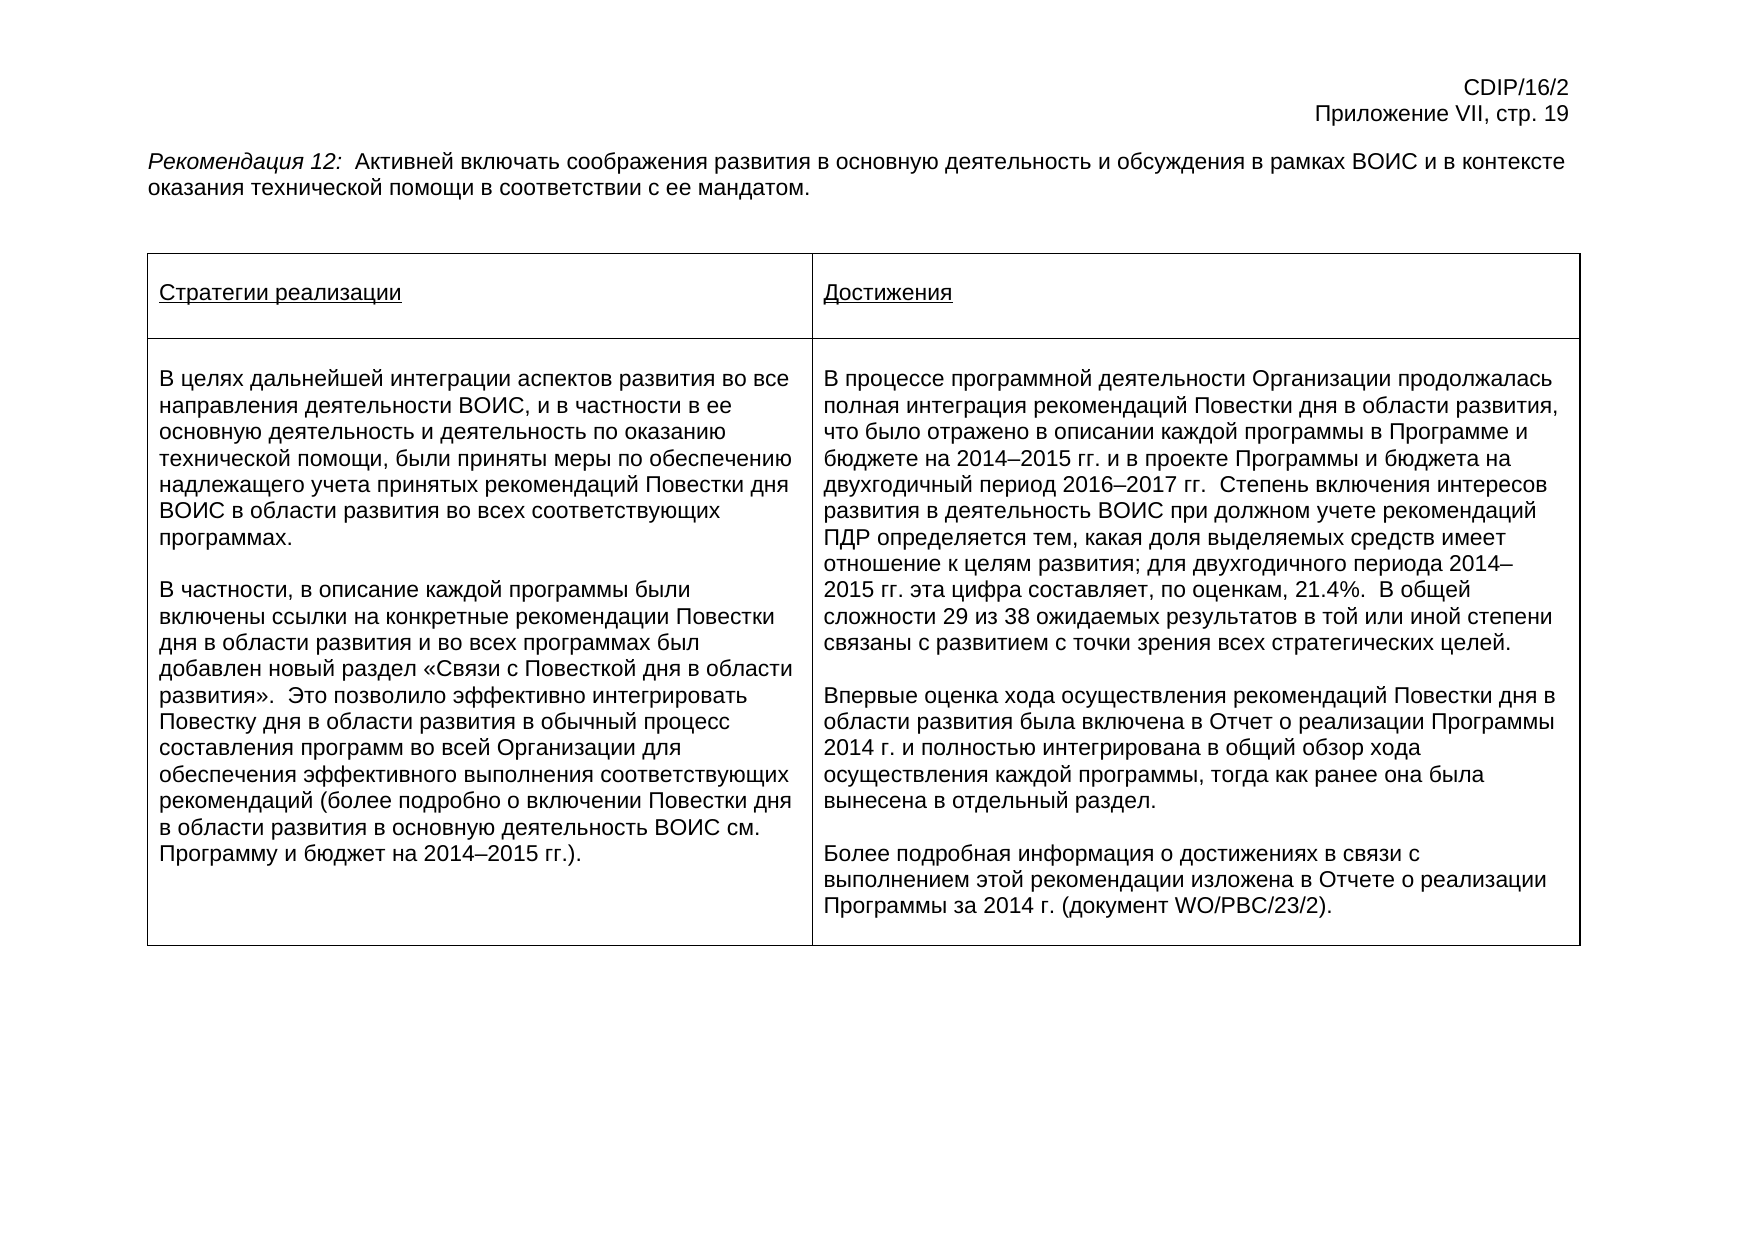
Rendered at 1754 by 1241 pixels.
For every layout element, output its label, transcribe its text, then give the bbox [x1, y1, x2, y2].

table_cell В процессе программной деятельности Организации продолжалась полная интеграция рекомендаций Повестки дня в области развития, что было отражено в описании каждой программы в Программе и бюджете на 2014–2015 гг. и в проекте Программы и бюджета на двухгодичный период 2016–2017 гг. Степень включения интересов развития в деятельность ВОИС при должном учете рекомендаций ПДР определяется тем, какая доля выделяемых средств имеет отношение к целям развития; для двухгодичного периода 2014–2015 гг. эта цифра составляет, по оценкам, 21.4%. В общей сложности 29 из 38 ожидаемых результатов в той или иной степени связаны с развитием с точки зрения всех стратегических целей. Впервые оценка хода осуществления рекомендаций Повестки дня в области развития была включена в Отчет о реализации Программы 2014 г. и полностью интегрирована в общий обзор хода осуществления каждой программы, тогда как ранее она была вынесена в отдельный раздел. Более подробная информация о достижениях в связи с выполнением этой рекомендации изложена в Отчете о реализации Программы за 2014 г. (документ WO/PBC/23/2). [813, 339, 1579, 945]
text Рекомендация 12: Активней включать соображения развития в основную деятельность и обсуждения в рамках ВОИС и в контексте оказания технической помощи в соответствии с ее мандатом. [148, 148, 1606, 200]
table_header Стратегии реализации [148, 254, 812, 338]
table_header Достижения [813, 254, 1579, 338]
table_cell В целях дальнейшей интеграции аспектов развития во все направления деятельности ВОИС, и в частности в ее основную деятельность и деятельность по оказанию технической помощи, были приняты меры по обеспечению надлежащего учета принятых рекомендаций Повестки дня ВОИС в области развития во всех соответствующих программах. В частности, в описание каждой программы были включены ссылки на конкретные рекомендации Повестки дня в области развития и во всех программах был добавлен новый раздел «Связи с Повесткой дня в области развития». Это позволило эффективно интегрировать Повестку дня в области развития в обычный процесс составления программ во всей Организации для обеспечения эффективного выполнения соответствующих рекомендаций (более подробно о включении Повестки дня в области развития в основную деятельность ВОИС см. Программу и бюджет на 2014–2015 гг.). [148, 339, 812, 945]
